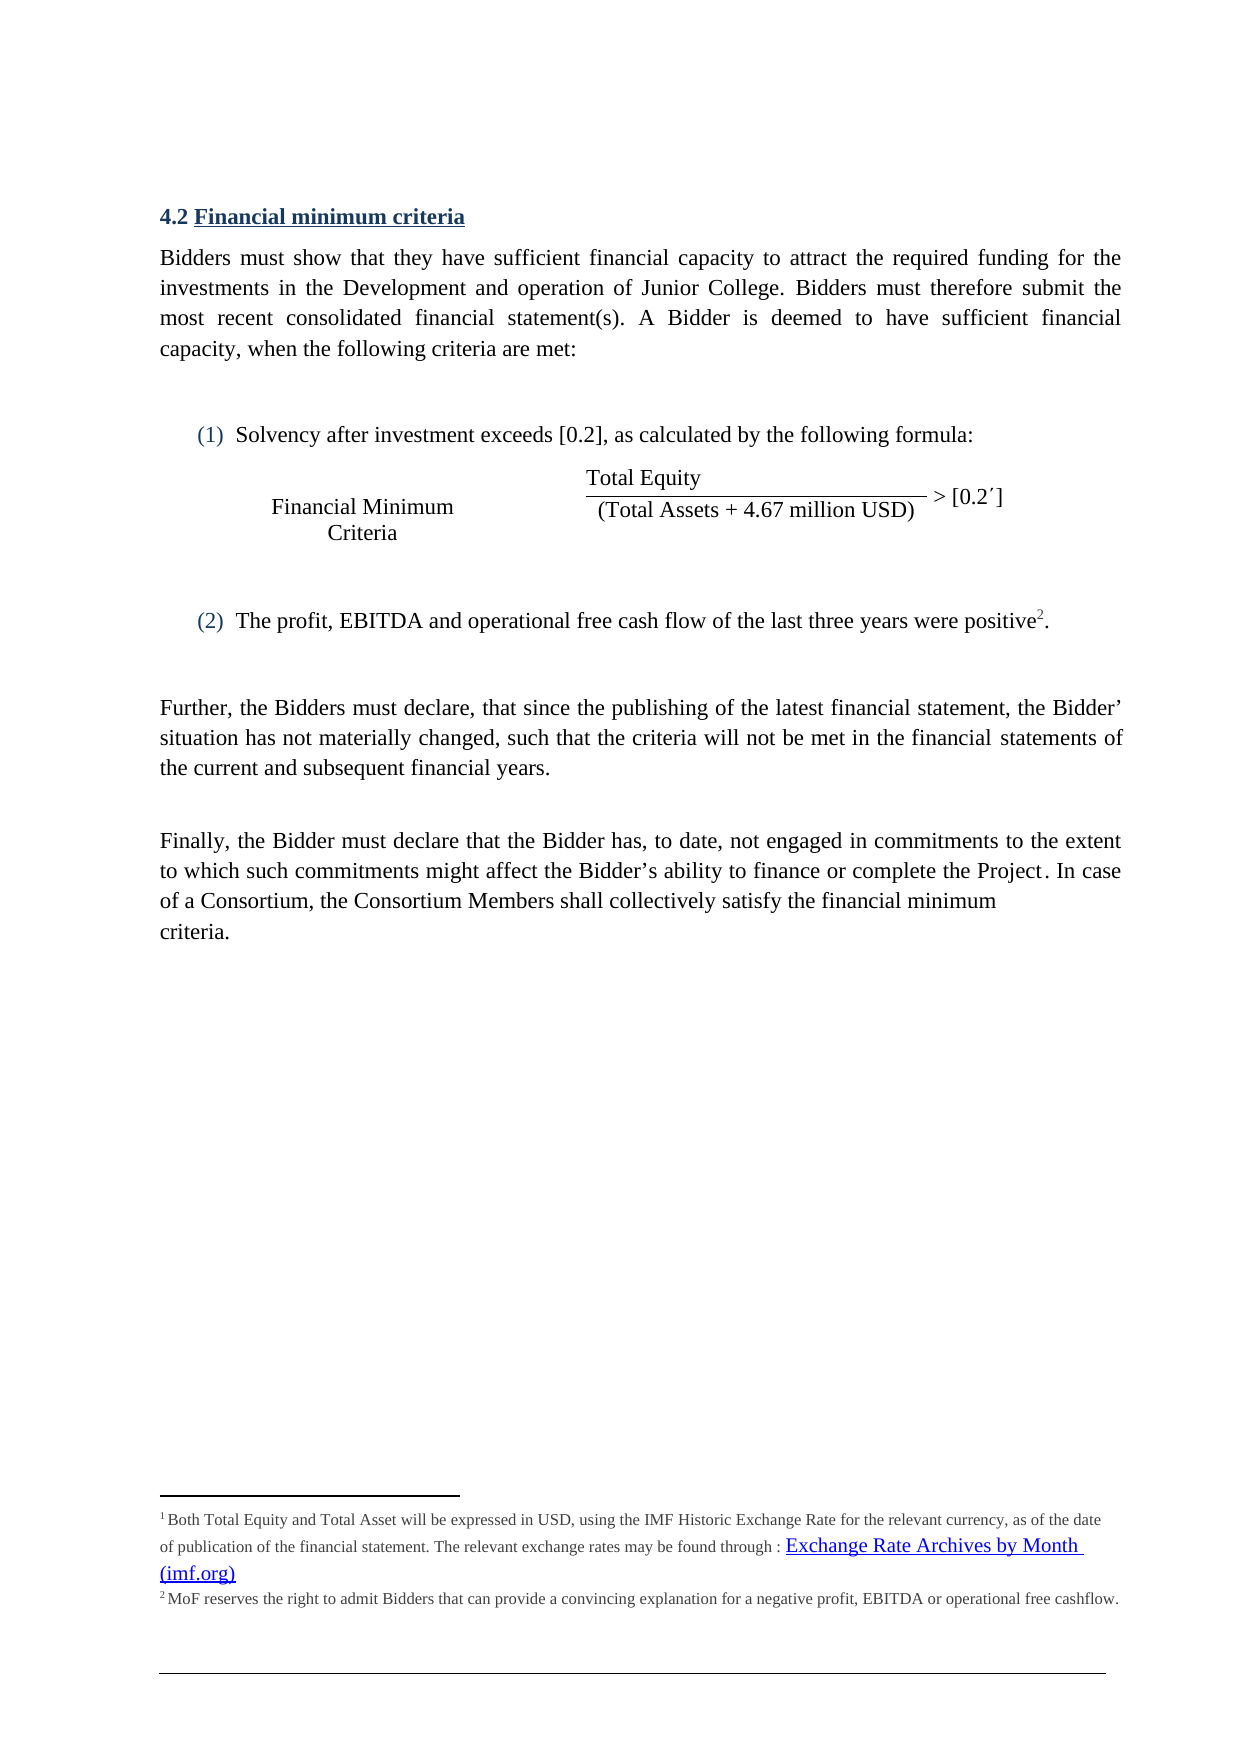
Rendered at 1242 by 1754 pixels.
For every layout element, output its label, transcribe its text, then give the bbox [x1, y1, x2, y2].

text 4.2 Financial minimum criteria [159, 203, 1135, 229]
text Finally, the Bidder must declare that the Bidder has, to date, not engaged in commitments to the extent to which such commitments might affect the Bidder’s ability to finance or complete the Project. In case of a Consortium, the Consortium Members shall collectively satisfy the financial minimum [159, 827, 1121, 914]
text 2 MoF reserves the right to admit Bidders that can provide a convincing explanation for a negative profit, EBITDA or operational free cashflow. [159, 1588, 1135, 1608]
text Further, the Bidders must declare, that since the publishing of the latest financial statement, the Bidder’ situation has not materially changed, such that the criteria will not be met in the financial statements of the current and subsequent financial years. [159, 694, 1123, 781]
text (Total Assets + 4.67 million USD) [582, 497, 930, 523]
text (2) The profit, EBITDA and operational free cash flow of the last three years were positive2. [197, 606, 1135, 634]
text criteria. [159, 918, 1135, 945]
text (1) Solvency after investment exceeds [0.2], as calculated by the following formula: [197, 421, 1135, 447]
text > [0.2ʹ] [933, 483, 1135, 509]
text 1 Both Total Equity and Total Asset will be expressed in USD, using the IMF Historic Exchange Rate for the relevant currency, as of the date of publication of the financial statement. The relevant exchange rates may be found through : Exchange Rate Archives by Month (imf.org) [159, 1510, 1112, 1585]
text Bidders must show that they have sufficient financial capacity to attract the required funding for the investments in the Development and operation of Junior College. Bidders must therefore submit the most recent consolidated financial statement(s). A Bidder is deemed to have sufficient financial capacity, when the following criteria are met: [159, 244, 1122, 361]
text Financial Minimum Criteria Total Equity [246, 493, 479, 545]
